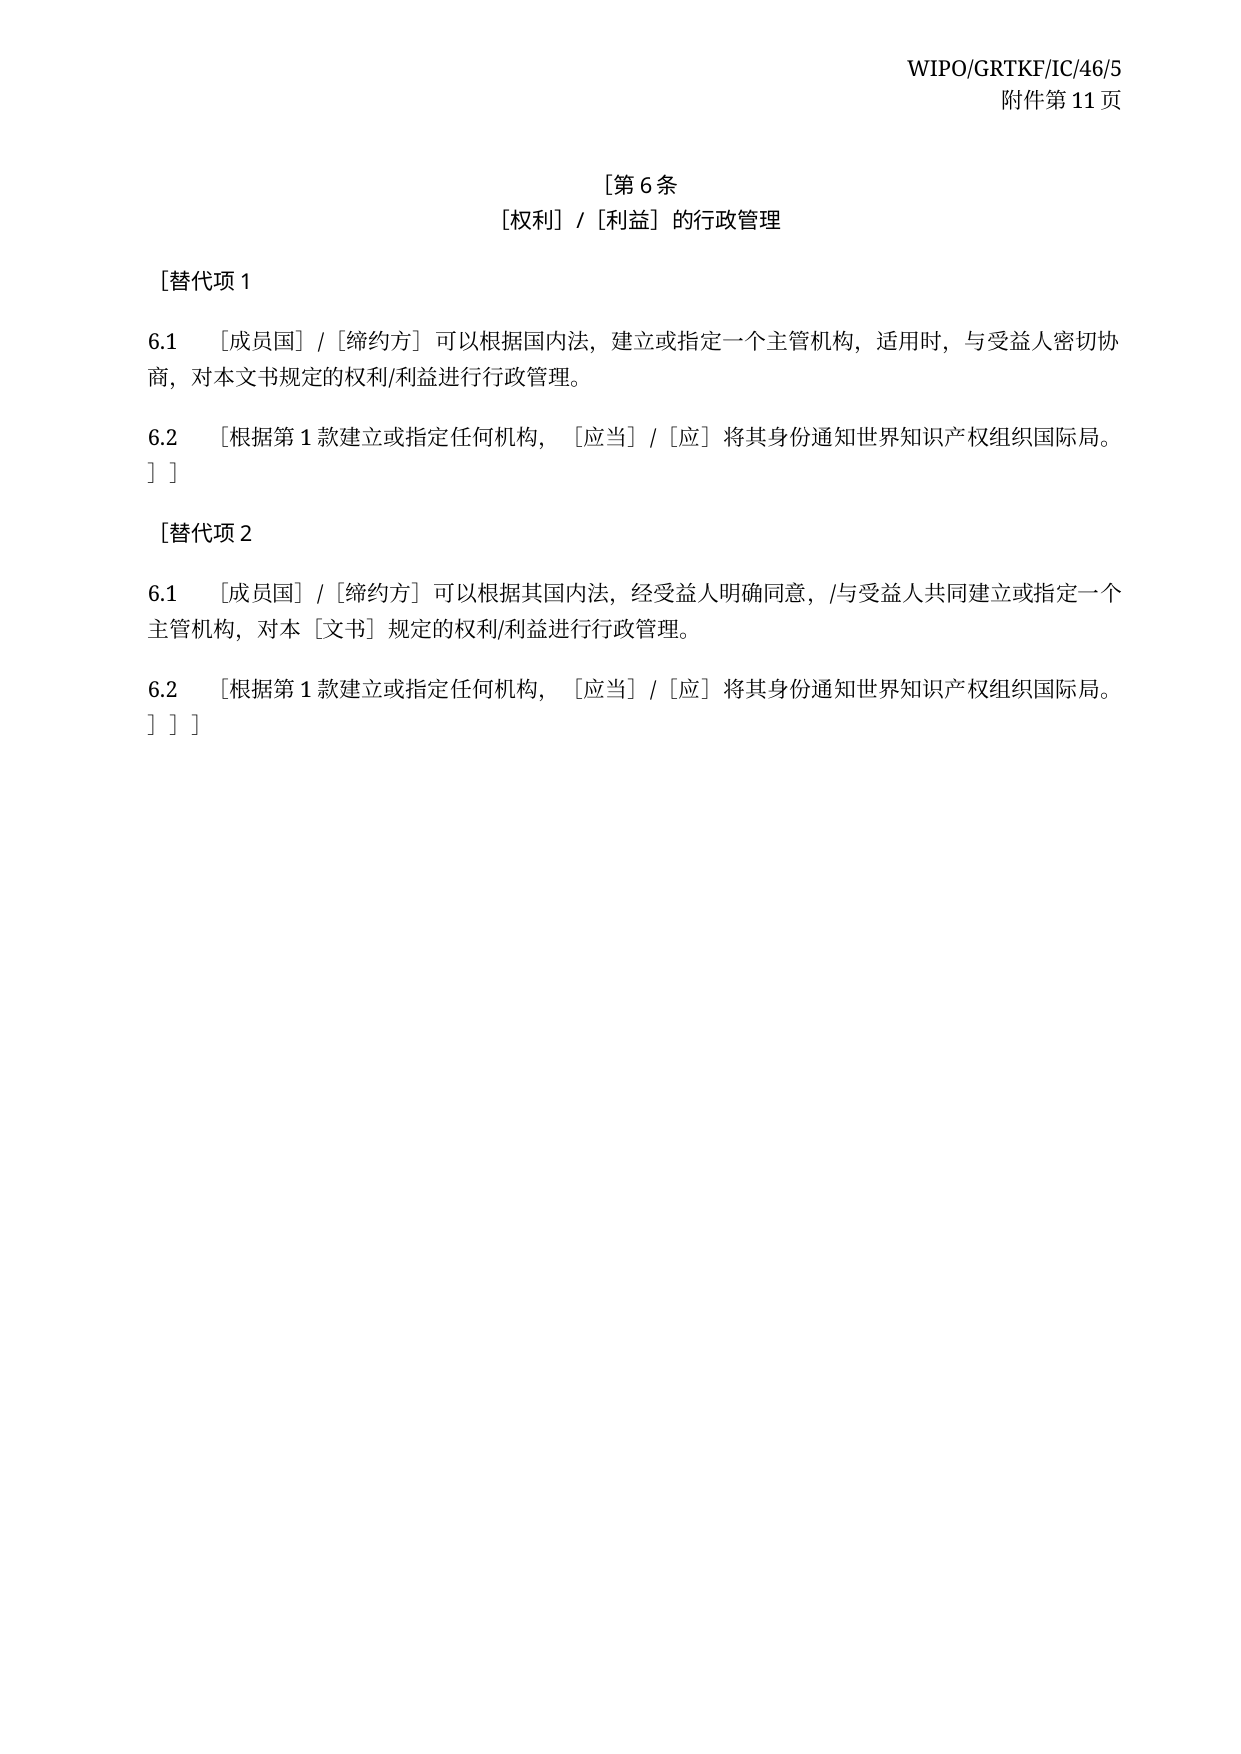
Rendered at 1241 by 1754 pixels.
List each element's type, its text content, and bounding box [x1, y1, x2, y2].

text ［第6条 ［权利］/［利益］的行政管理 [148, 164, 1122, 235]
text ［替代项2 [148, 512, 1122, 548]
text 6.2 ［根据第1款建立或指定任何机构，［应当］/［应］将其身份通知世界知识产权组织国际‍局。］］］ [148, 669, 1122, 739]
text 6.1 ［成员国］/［缔约方］可以根据国内法，建立或指定一个主管机构，适用时，与受益人密切协商，对本文书规定的权利/利益进行行政管理。 [148, 321, 1122, 392]
text 6.2 ［根据第1款建立或指定任何机构，［应当］/［应］将其身份通知世界知识产权组织国际局。］］ [148, 417, 1122, 487]
text 6.1 ［成员国］/［缔约方］可以根据其国内法，经受益人明确同意，/与受益人共同建立或指定一个主管机构，对本［文书］规定的权利/利益进行行政管理。 [148, 573, 1122, 644]
text ［替代项1 [148, 260, 1122, 296]
